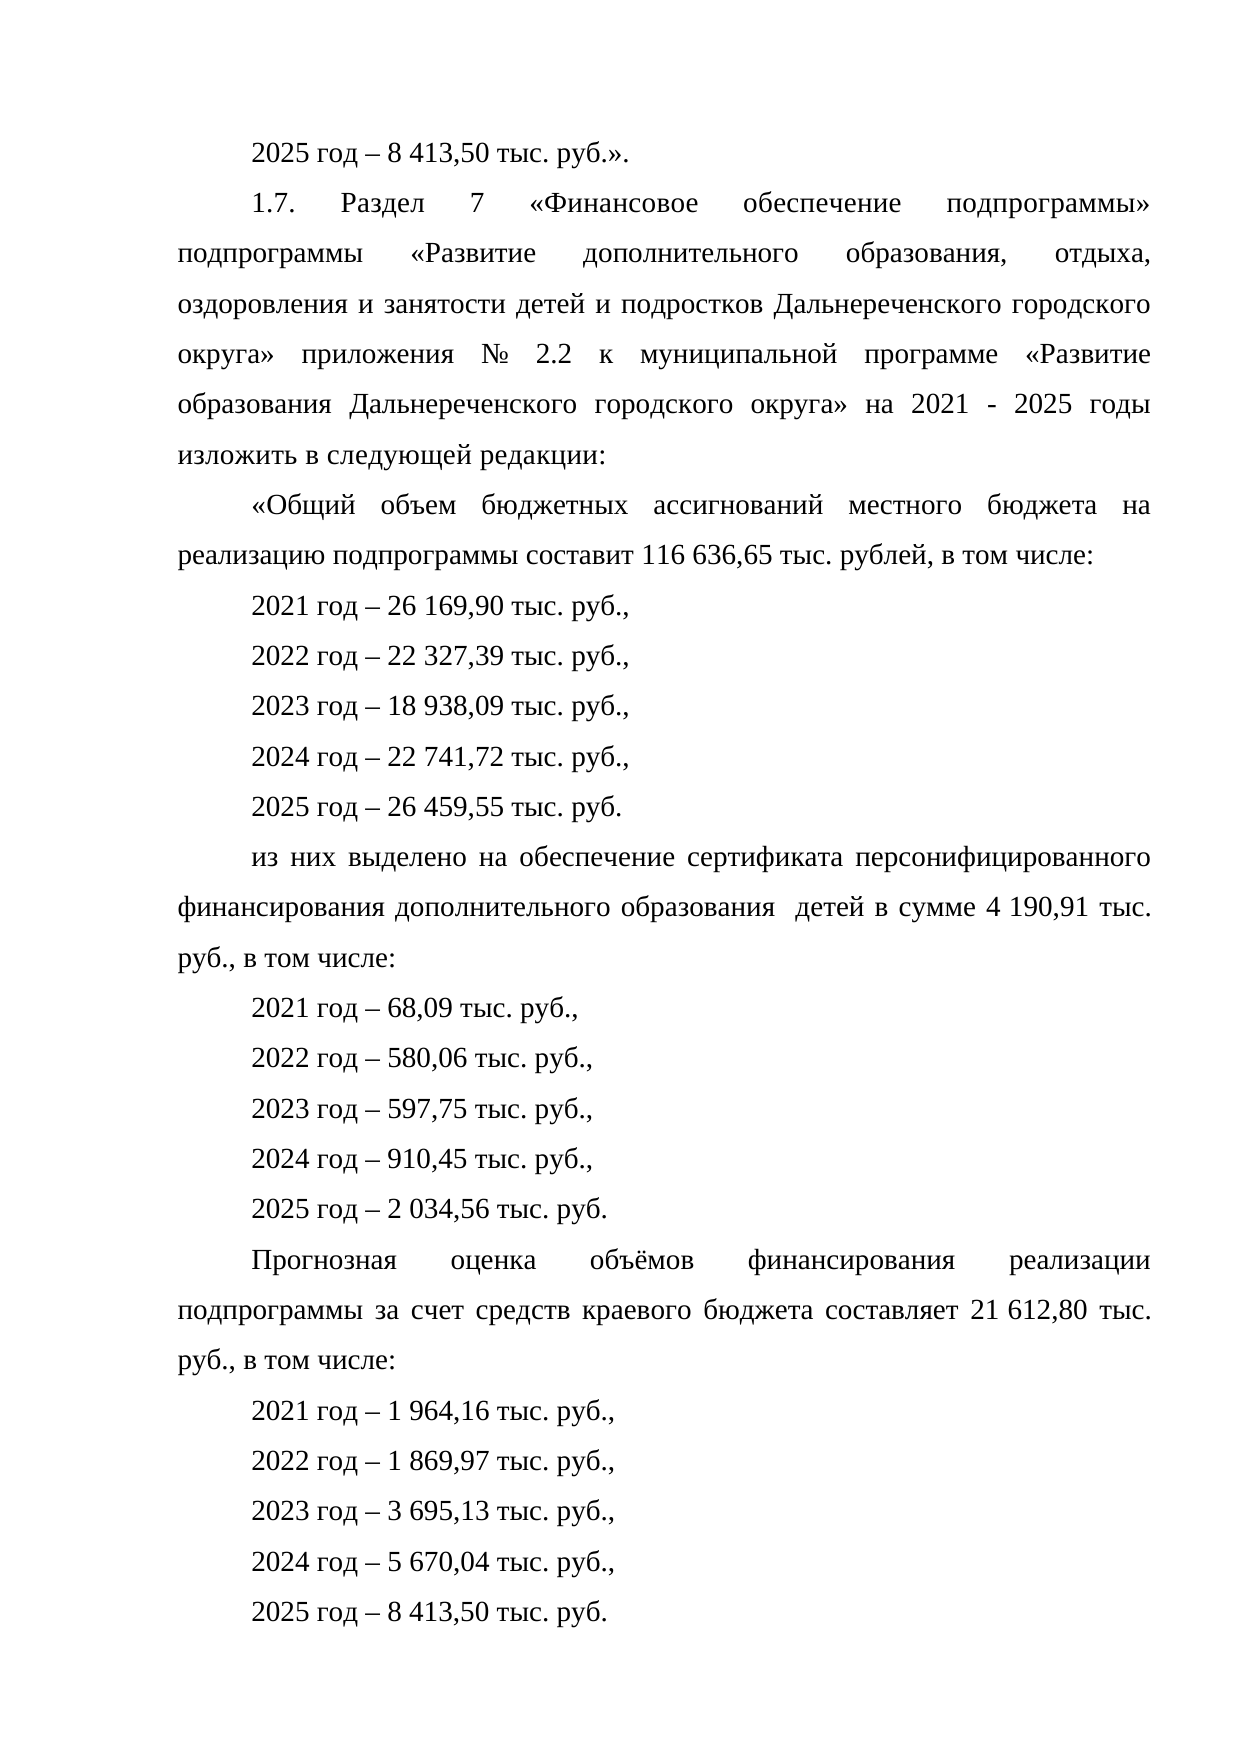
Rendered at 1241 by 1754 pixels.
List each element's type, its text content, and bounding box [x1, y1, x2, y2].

text 2022 год – 22 327,39 тыс. руб., [177, 638, 1152, 672]
text 2021 год – 1 964,16 тыс. руб., [177, 1393, 1152, 1426]
text 2022 год – 1 869,97 тыс. руб., [177, 1443, 1152, 1477]
text 1.7. Раздел 7 «Финансовое обеспечение подпрограммы» подпрограммы «Развитие дополнительного образования, отдыха, оздоровления и занятости детей и подростков Дальнереченского городского округа» приложения № 2.2 к муниципальной программе «Развитие образования Дальнереченского городского округа» на 2021 - 2025 годы изложить в следующей редакции: [177, 185, 1152, 470]
text 2023 год – 3 695,13 тыс. руб., [177, 1493, 1152, 1527]
text Прогнозная оценка объёмов финансирования реализации подпрограммы за счет средств краевого бюджета составляет 21 612,80 тыс. руб., в том числе: [177, 1242, 1152, 1376]
text 2021 год – 68,09 тыс. руб., [177, 990, 1152, 1024]
text 2023 год – 597,75 тыс. руб., [177, 1091, 1152, 1124]
text 2023 год – 18 938,09 тыс. руб., [177, 688, 1152, 722]
text «Общий объем бюджетных ассигнований местного бюджета на реализацию подпрограммы составит 116 636,65 тыс. рублей, в том числе: [177, 487, 1152, 571]
text из них выделено на обеспечение сертификата персонифицированного финансирования дополнительного образования детей в сумме 4 190,91 тыс. руб., в том числе: [177, 839, 1152, 973]
text 2024 год – 22 741,72 тыс. руб., [177, 739, 1152, 772]
text 2025 год – 8 413,50 тыс. руб.». [177, 135, 1152, 168]
text 2025 год – 2 034,56 тыс. руб. [177, 1191, 1152, 1225]
text 2024 год – 5 670,04 тыс. руб., [177, 1544, 1152, 1577]
text 2022 год – 580,06 тыс. руб., [177, 1041, 1152, 1074]
text 2025 год – 8 413,50 тыс. руб. [177, 1594, 1152, 1627]
text 2025 год – 26 459,55 тыс. руб. [177, 789, 1152, 822]
text 2021 год – 26 169,90 тыс. руб., [177, 588, 1152, 621]
text 2024 год – 910,45 тыс. руб., [177, 1141, 1152, 1175]
